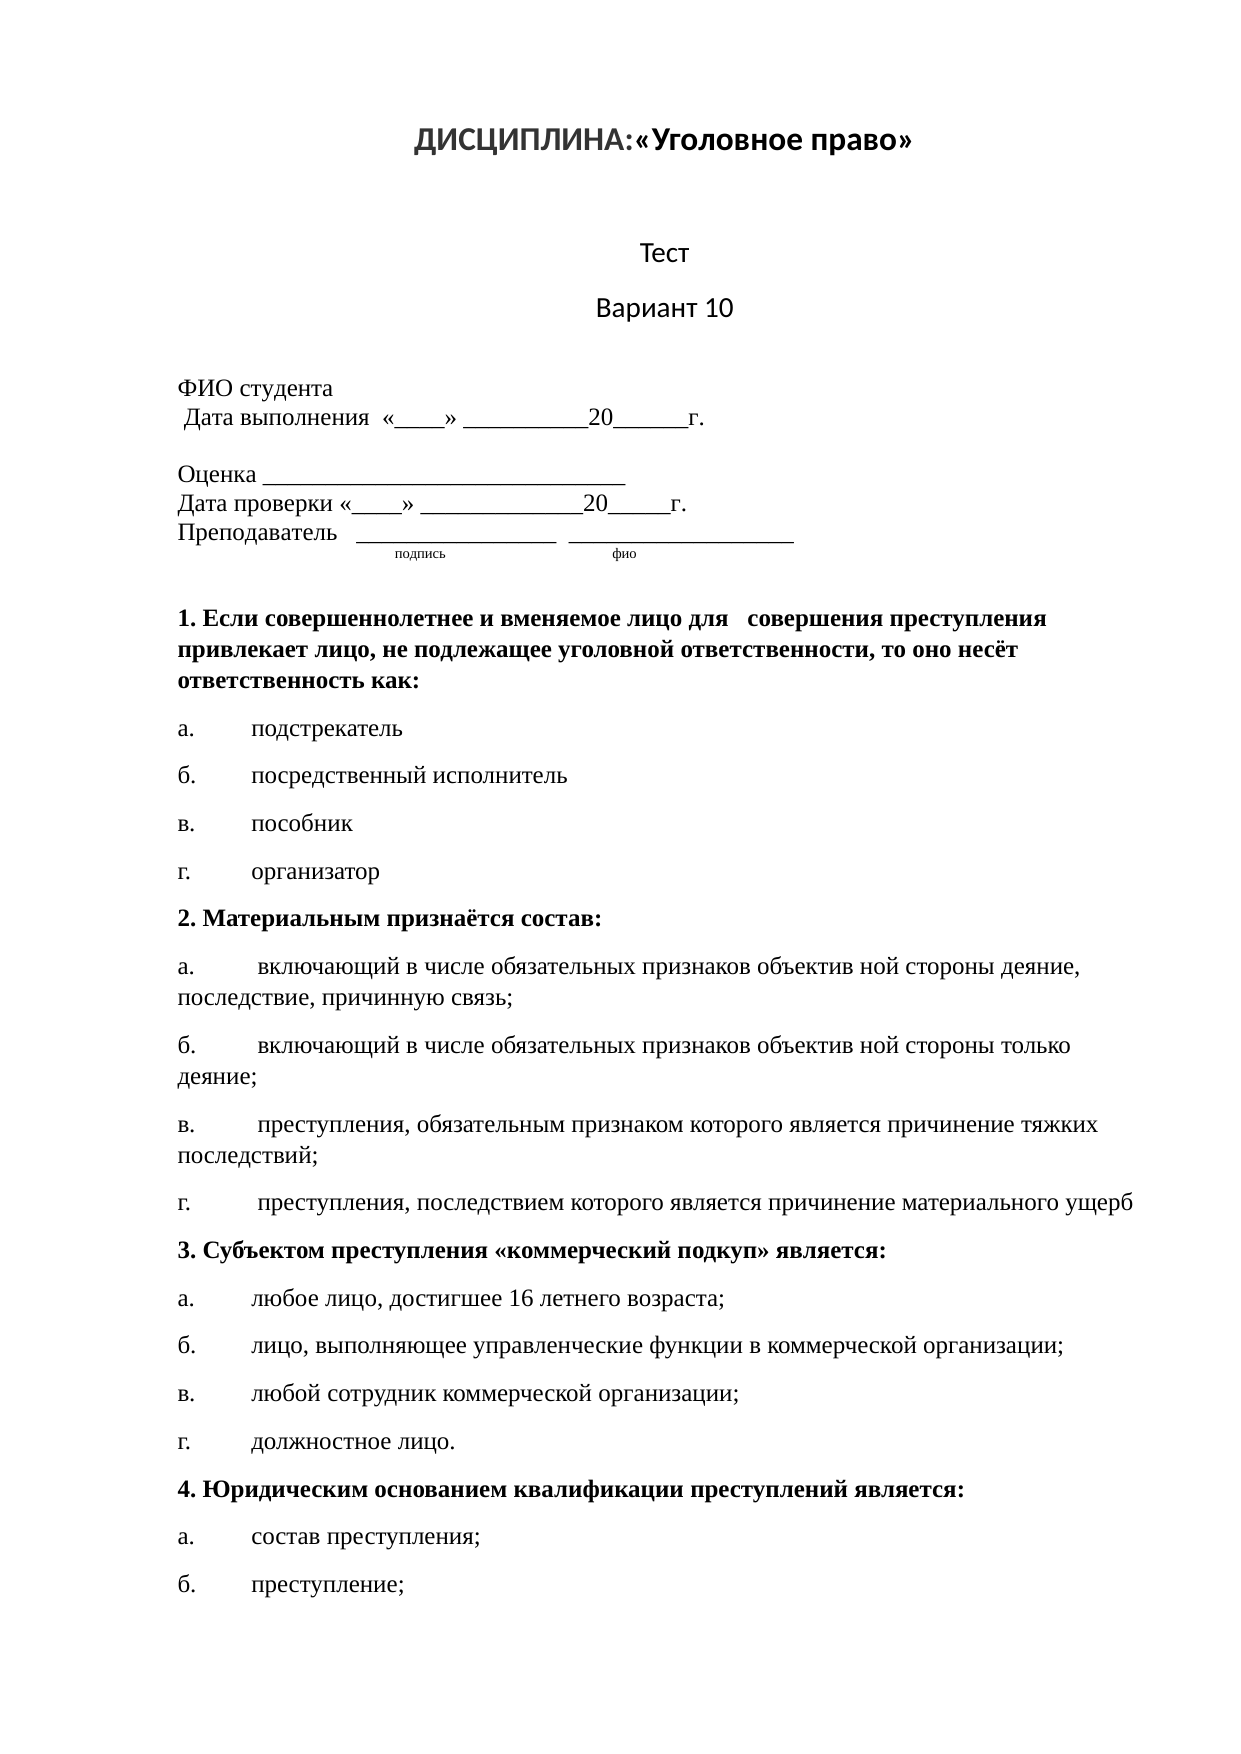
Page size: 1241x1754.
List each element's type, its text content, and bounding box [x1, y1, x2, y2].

text в. любой сотрудник коммерческой организации; [177, 1378, 1152, 1407]
text Вариант 10 [177, 289, 1152, 324]
text 3. Субъектом преступления «коммерческий подкуп» является: [177, 1235, 1152, 1264]
text а. подстрекатель [177, 713, 1152, 741]
text б. включающий в числе обязательных признаков объектив ной стороны только деяние; [177, 1030, 1152, 1090]
text ДИСЦИПЛИНА:«Уголовное право» [177, 118, 1152, 159]
text Оценка _____________________________ [177, 459, 1152, 488]
text а. включающий в числе обязательных признаков объектив ной стороны деяние, последствие, причинную связь; [177, 951, 1152, 1011]
text подпись фио [177, 545, 1152, 574]
text в. преступления, обязательным признаком которого является причинение тяжких последствий; [177, 1109, 1152, 1168]
text 1. Если совершеннолетнее и вменяемое лицо для совершения преступления привлекает лицо, не подлежащее уголовной ответственности, то оно несёт ответственность как: [177, 603, 1152, 694]
text б. лицо, выполняющее управленческие функции в коммерческой организации; [177, 1331, 1152, 1359]
text ФИО студента [177, 373, 1152, 402]
text г. должностное лицо. [177, 1426, 1152, 1455]
text 2. Материальным признаётся состав: [177, 903, 1152, 932]
text б. преступление; [177, 1569, 1152, 1598]
text Дата выполнения «____» __________20______г. [177, 402, 1152, 430]
text а. состав преступления; [177, 1521, 1152, 1550]
text г. преступления, последствием которого является причинение материального ущерб [177, 1187, 1152, 1216]
text б. посредственный исполнитель [177, 760, 1152, 789]
text г. организатор [177, 856, 1152, 884]
text Преподаватель ________________ __________________ [177, 517, 1152, 545]
text Тест [177, 234, 1152, 269]
text Дата проверки «____» _____________20_____г. [177, 488, 1152, 517]
text а. любое лицо, достигшее 16 летнего возраста; [177, 1283, 1152, 1312]
text 4. Юридическим основанием квалификации преступлений является: [177, 1474, 1152, 1502]
text в. пособник [177, 808, 1152, 837]
